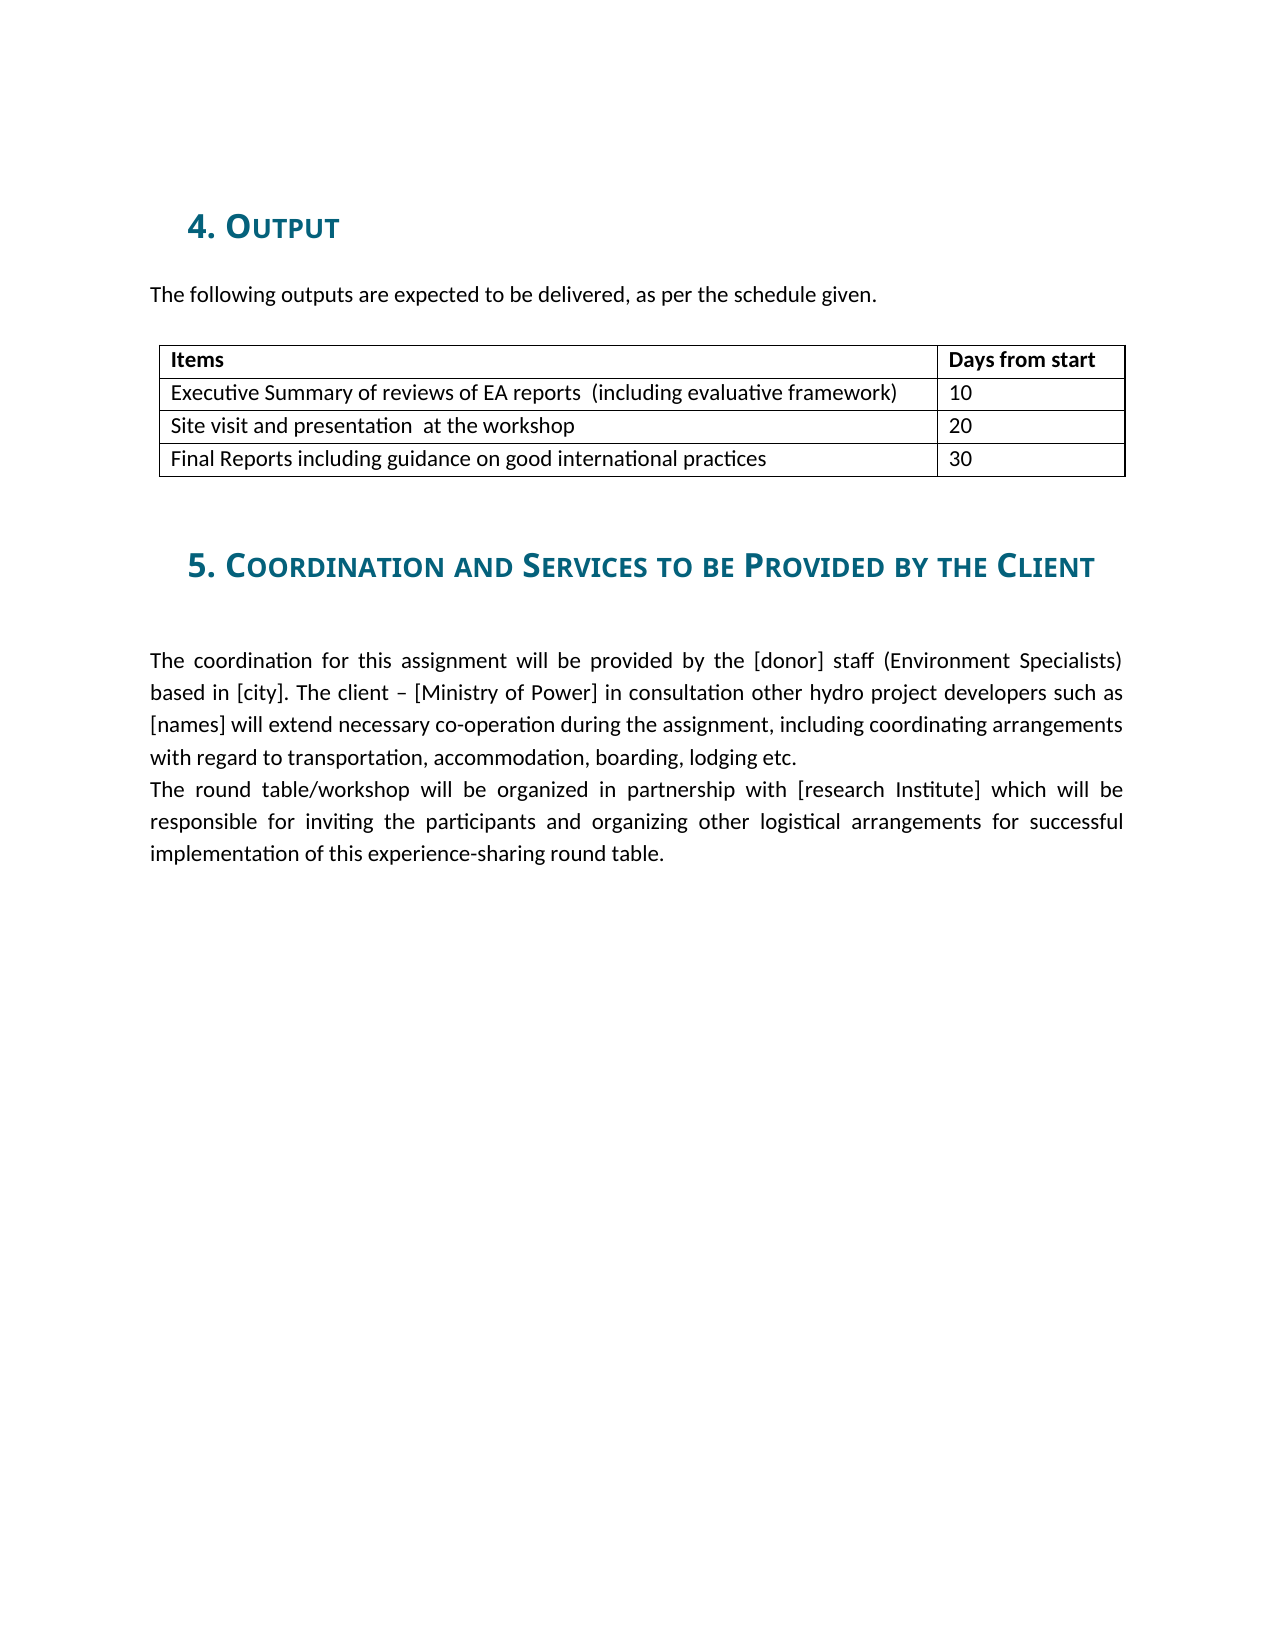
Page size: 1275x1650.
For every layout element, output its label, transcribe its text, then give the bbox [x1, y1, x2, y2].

text The round table/workshop will be organized in partnership with [research Institute] which will be responsible for inviting the participants and organizing other logistical arrangements for successful implementation of this experience-sharing round table. [150, 775, 1125, 867]
table_cell Executive Summary of reviews of EA reports (including evaluative framework) [160, 379, 937, 410]
table_cell Final Reports including guidance on good international practices [160, 444, 937, 476]
table_cell 30 [938, 444, 1124, 476]
list Coordination and Services to be Provided by the Client [187, 542, 1125, 587]
table_cell 20 [938, 411, 1124, 443]
text The coordination for this assignment will be provided by the [donor] staff (Environment Specialists) based in [city]. The client – [Ministry of Power] in consultation other hydro project developers such as [names] will extend necessary co-operation during the assignment, including coordinating arrangements with regard to transportation, accommodation, boarding, lodging etc. [150, 646, 1125, 771]
table_cell Site visit and presentation at the workshop [160, 411, 937, 443]
table_header Items [160, 346, 937, 377]
text The following outputs are expected to be delivered, as per the schedule given. [150, 280, 1125, 308]
subtitle Output [187, 203, 1125, 248]
table_cell 10 [938, 379, 1124, 410]
table_header Days from start [938, 346, 1124, 377]
